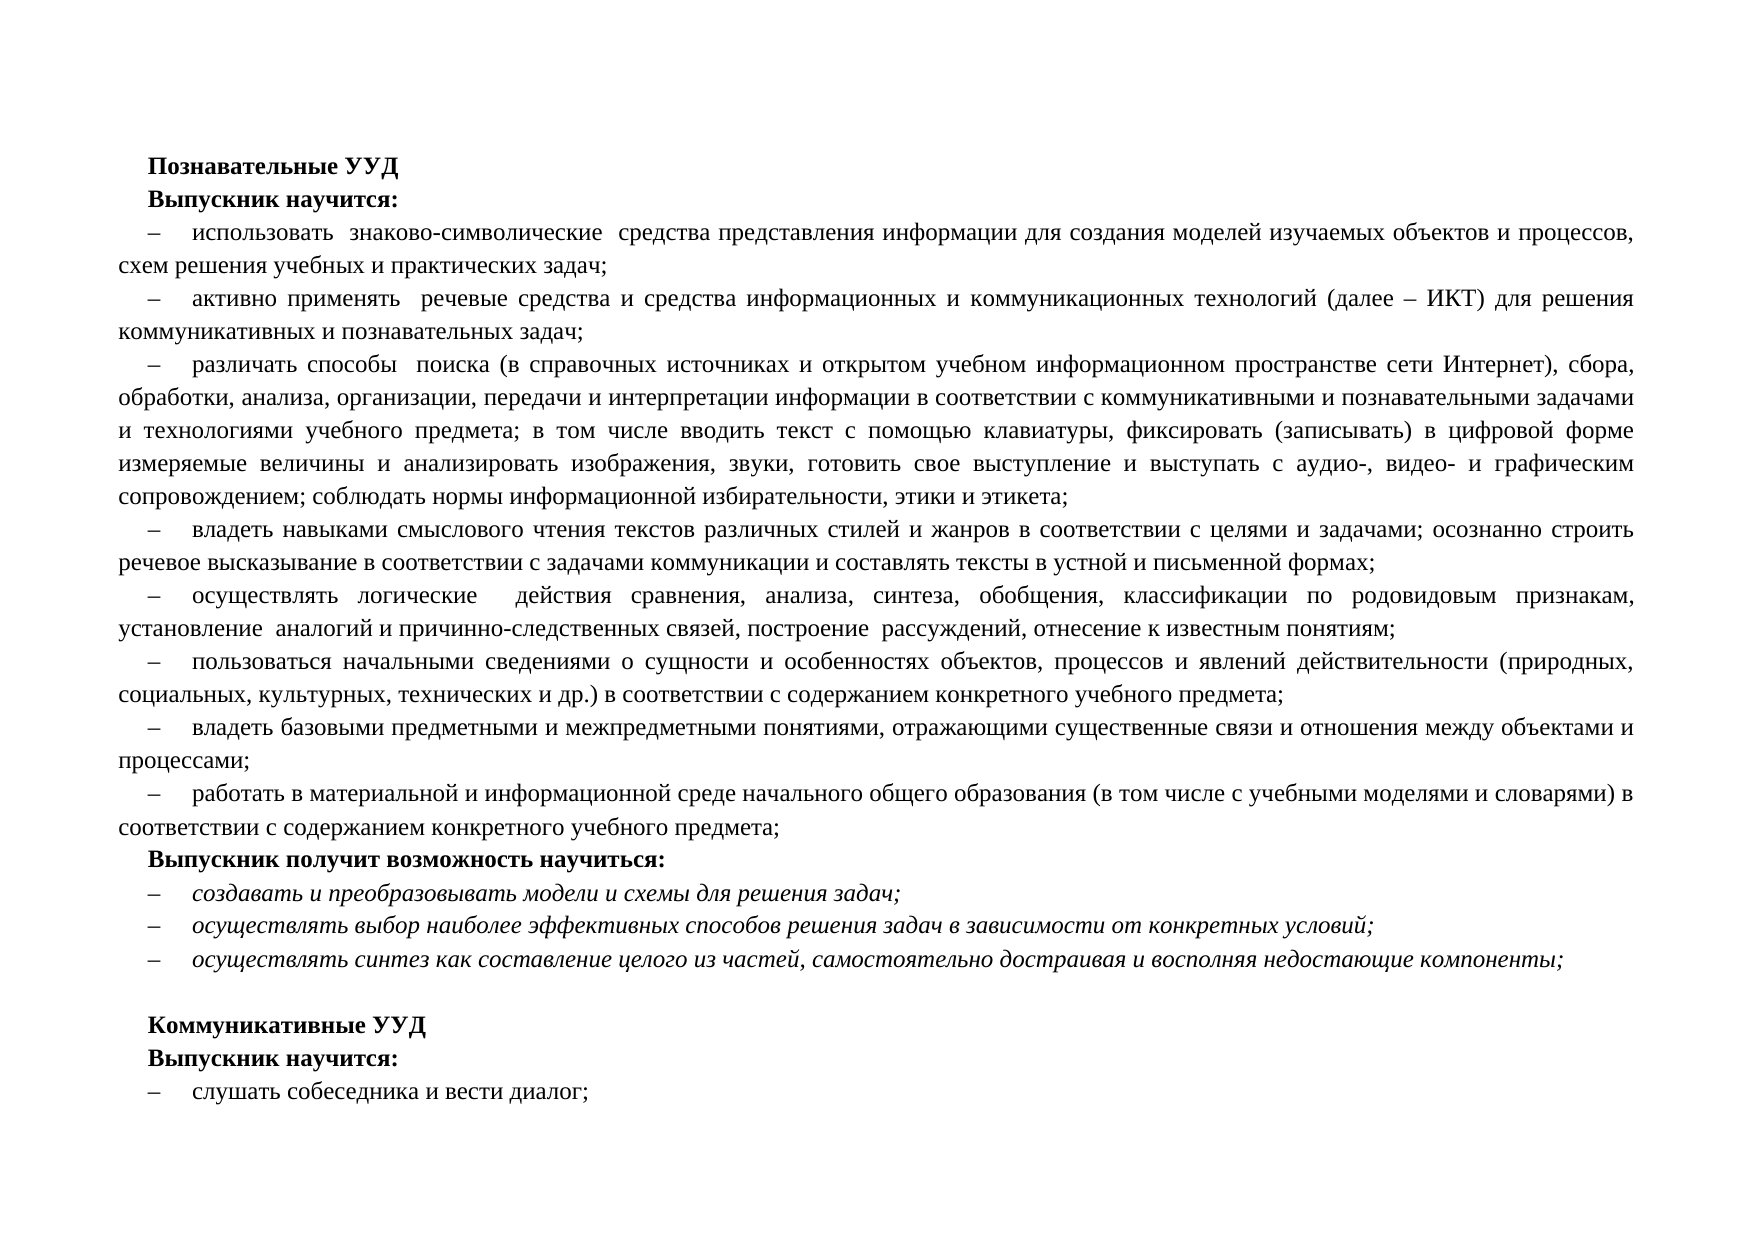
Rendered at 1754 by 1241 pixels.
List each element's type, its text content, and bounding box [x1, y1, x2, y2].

list осуществлять выбор наиболее эффективных способов решения задач в зависимости от конкретных условий; [118, 911, 1636, 939]
list владеть базовыми предметными и межпредметными понятиями, отражающими существенные связи и отношения между объектами и процессами; [118, 712, 1636, 774]
text Познавательные УУД [118, 151, 1636, 180]
text Выпускник научится: [118, 184, 1636, 213]
list осуществлять логические действия сравнения, анализа, синтеза, обобщения, классификации по родовидовым признакам, установление аналогий и причинно-следственных связей, построение рассуждений, отнесение к известным понятиям; [118, 580, 1636, 642]
list владеть навыками смыслового чтения текстов различных стилей и жанров в соответствии с целями и задачами; осознанно строить речевое высказывание в соответствии с задачами коммуникации и составлять тексты в устной и письменной формах; [118, 514, 1636, 576]
list осуществлять синтез как составление целого из частей, самостоятельно достраивая и восполняя недостающие компоненты; [118, 944, 1636, 972]
list различать способы поиска (в справочных источниках и открытом учебном информационном пространстве сети Интернет), сбора, обработки, анализа, организации, передачи и интерпретации информации в соответствии с коммуникативными и познавательными задачами и технологиями учебного предмета; в том числе вводить текст с помощью клавиатуры, фиксировать (записывать) в цифровой форме измеряемые величины и анализировать изображения, звуки, готовить свое выступление и выступать с аудио-, видео- и графическим сопровождением; соблюдать нормы информационной избирательности, этики и этикета; [118, 349, 1636, 510]
text Коммуникативные УУД [118, 1010, 1636, 1038]
text Выпускник получит возможность научиться: [118, 844, 1636, 873]
list работать в материальной и информационной среде начального общего образования (в том числе с учебными моделями и словарями) в соответствии с содержанием конкретного учебного предмета; [118, 778, 1636, 840]
list использовать знаково-символические средства представления информации для создания моделей изучаемых объектов и процессов, схем решения учебных и практических задач; [118, 217, 1636, 279]
list слушать собеседника и вести диалог; [118, 1076, 1636, 1104]
list пользоваться начальными сведениями о сущности и особенностях объектов, процессов и явлений действительности (природных, социальных, культурных, технических и др.) в соответствии с содержанием конкретного учебного предмета; [118, 646, 1636, 708]
text Выпускник научится: [118, 1043, 1636, 1071]
list создавать и преобразовывать модели и схемы для решения задач; [118, 878, 1636, 906]
list активно применять речевые средства и средства информационных и коммуникационных технологий (далее – ИКТ) для решения коммуникативных и познавательных задач; [118, 283, 1636, 345]
